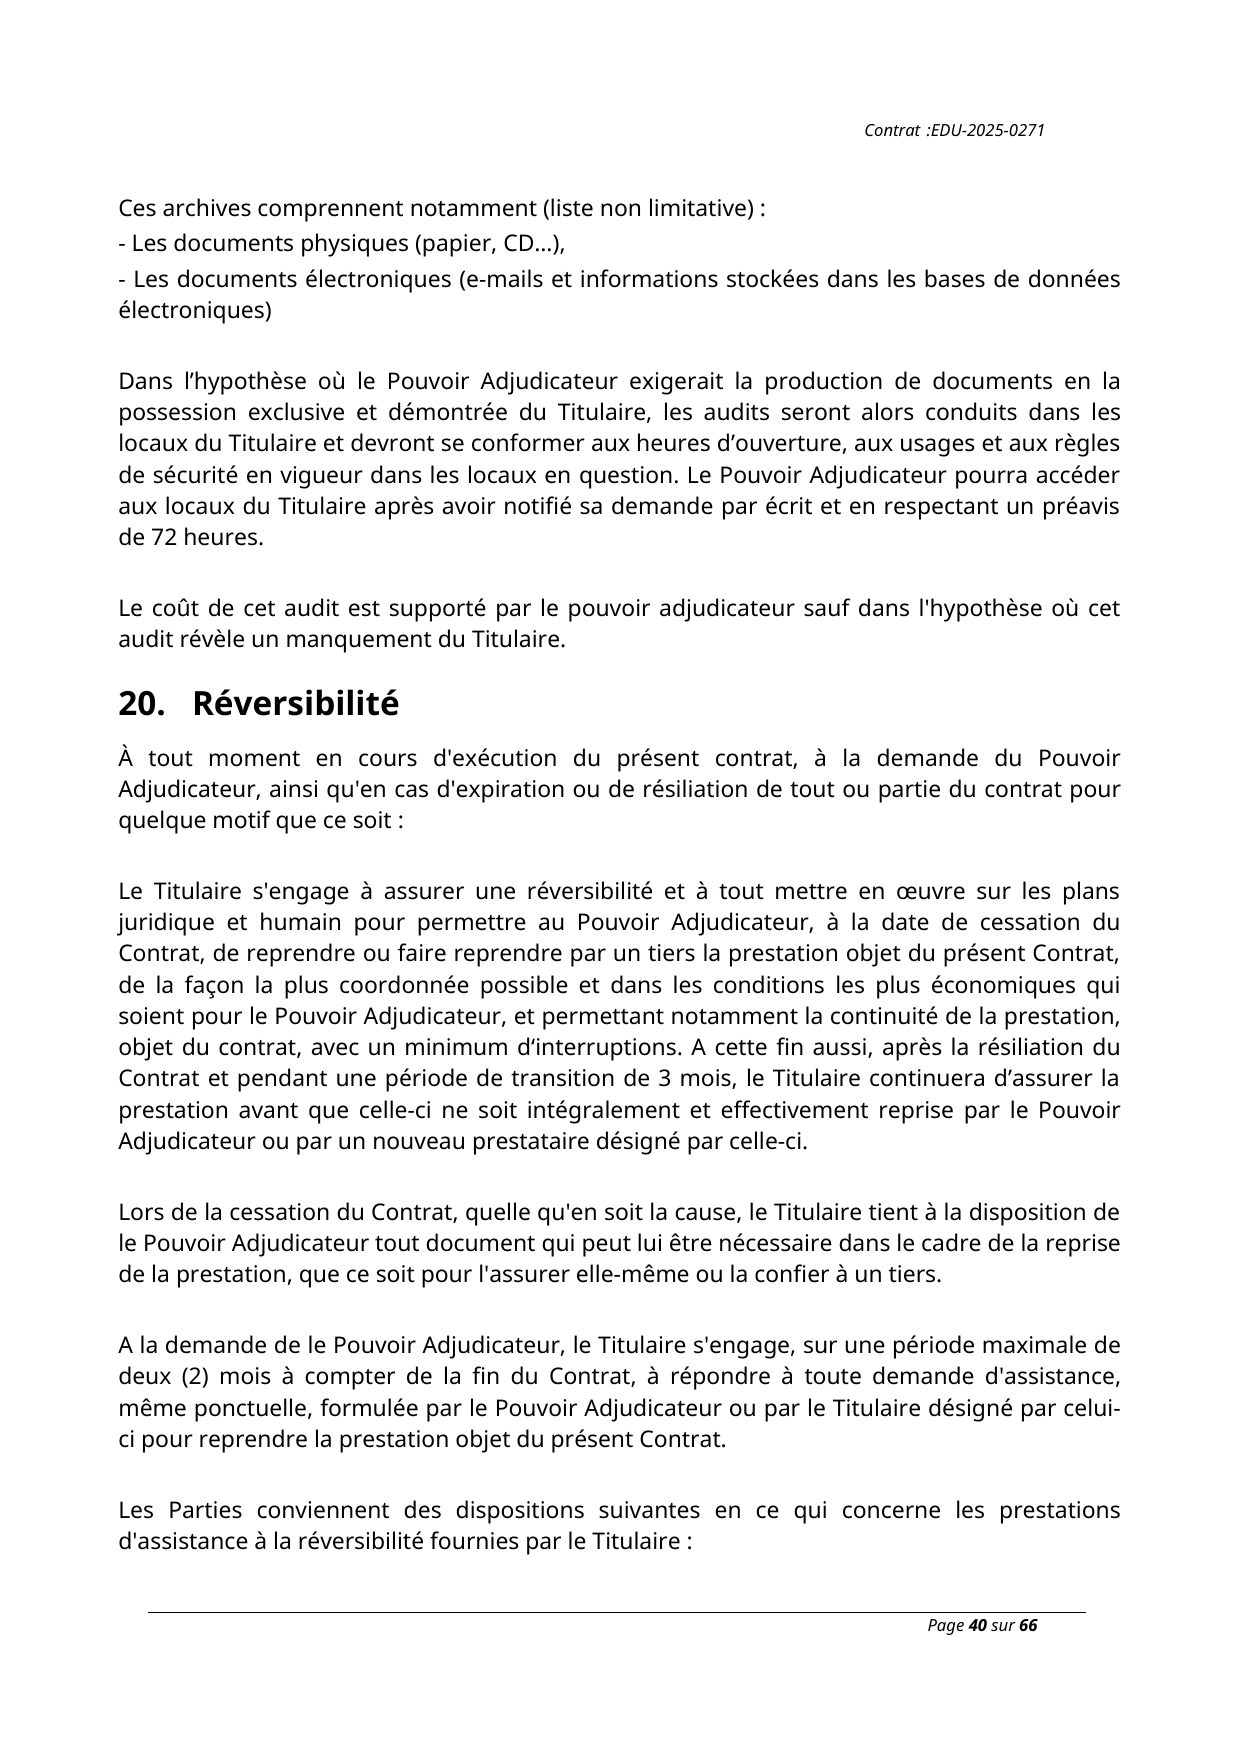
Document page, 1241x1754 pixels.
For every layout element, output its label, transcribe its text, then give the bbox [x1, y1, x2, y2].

text Ces archives comprennent notamment (liste non limitative) : [118, 192, 1122, 223]
text Lors de la cessation du Contrat, quelle qu'en soit la cause, le Titulaire tient à la disposition de le Pouvoir Adjudicateur tout document qui peut lui être nécessaire dans le cadre de la reprise de la prestation, que ce soit pour l'assurer elle-même ou la confier à un tiers. [118, 1196, 1122, 1289]
text A la demande de le Pouvoir Adjudicateur, le Titulaire s'engage, sur une période maximale de deux (2) mois à compter de la fin du Contrat, à répondre à toute demande d'assistance, même ponctuelle, formulée par le Pouvoir Adjudicateur ou par le Titulaire désigné par celui-ci pour reprendre la prestation objet du présent Contrat. [118, 1329, 1122, 1454]
text Dans l’hypothèse où le Pouvoir Adjudicateur exigerait la production de documents en la possession exclusive et démontrée du Titulaire, les audits seront alors conduits dans les locaux du Titulaire et devront se conformer aux heures d’ouverture, aux usages et aux règles de sécurité en vigueur dans les locaux en question. Le Pouvoir Adjudicateur pourra accéder aux locaux du Titulaire après avoir notifié sa demande par écrit et en respectant un préavis de 72 heures. [118, 365, 1122, 552]
text Les Parties conviennent des dispositions suivantes en ce qui concerne les prestations d'assistance à la réversibilité fournies par le Titulaire : [118, 1494, 1122, 1556]
text À tout moment en cours d'exécution du présent contrat, à la demande du Pouvoir Adjudicateur, ainsi qu'en cas d'expiration ou de résiliation de tout ou partie du contrat pour quelque motif que ce soit : [118, 742, 1122, 835]
text Le Titulaire s'engage à assurer une réversibilité et à tout mettre en œuvre sur les plans juridique et humain pour permettre au Pouvoir Adjudicateur, à la date de cessation du Contrat, de reprendre ou faire reprendre par un tiers la prestation objet du présent Contrat, de la façon la plus coordonnée possible et dans les conditions les plus économiques qui soient pour le Pouvoir Adjudicateur, et permettant notamment la continuité de la prestation, objet du contrat, avec un minimum d‘interruptions. A cette fin aussi, après la résiliation du Contrat et pendant une période de transition de 3 mois, le Titulaire continuera d’assurer la prestation avant que celle-ci ne soit intégralement et effectivement reprise par le Pouvoir Adjudicateur ou par un nouveau prestataire désigné par celle-ci. [118, 875, 1122, 1156]
text Le coût de cet audit est supporté par le pouvoir adjudicateur sauf dans l'hypothèse où cet audit révèle un manquement du Titulaire. [118, 592, 1122, 654]
text - Les documents électroniques (e-mails et informations stockées dans les bases de données électroniques) [118, 263, 1122, 325]
text - Les documents physiques (papier, CD…), [118, 227, 1122, 259]
text Réversibilité [118, 679, 1122, 725]
